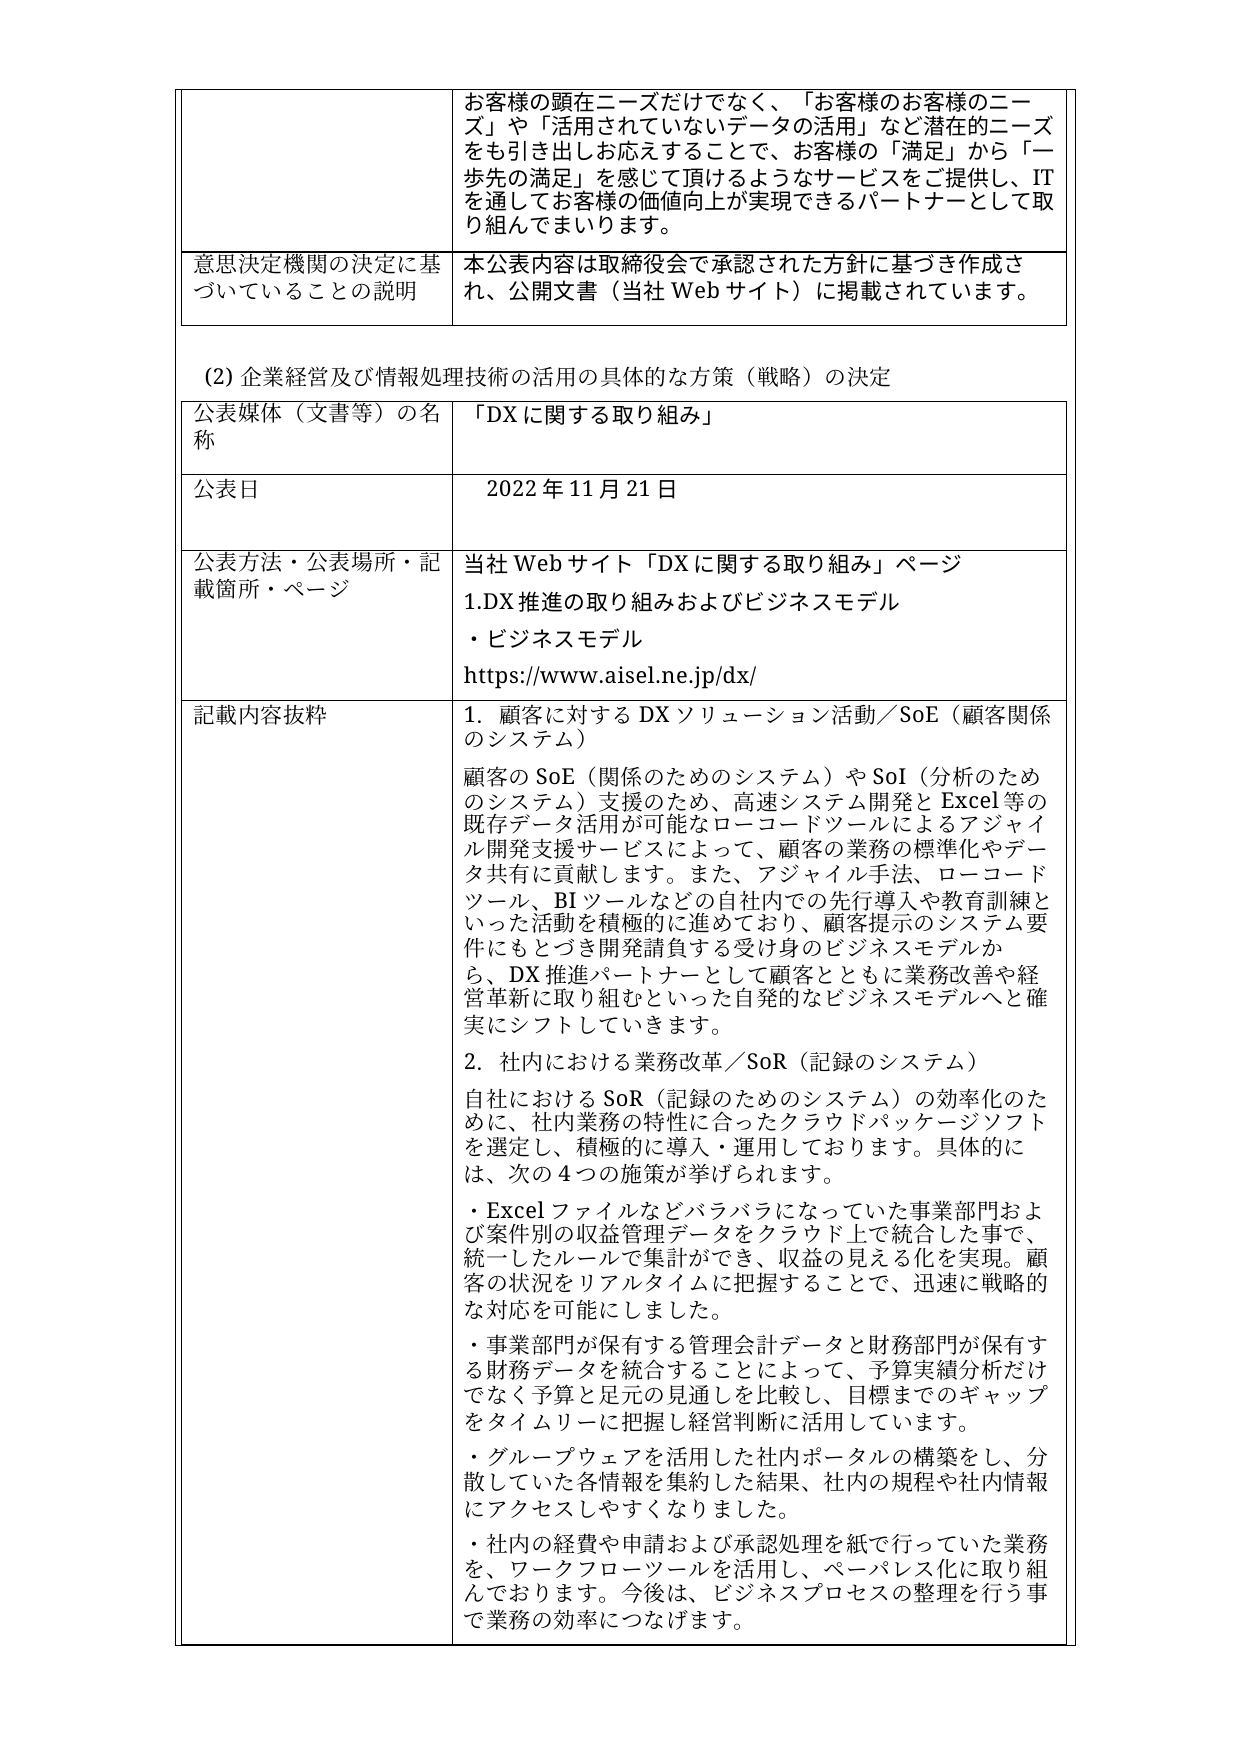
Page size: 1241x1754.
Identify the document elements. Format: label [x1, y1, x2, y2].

table_cell [176, 90, 1075, 1645]
